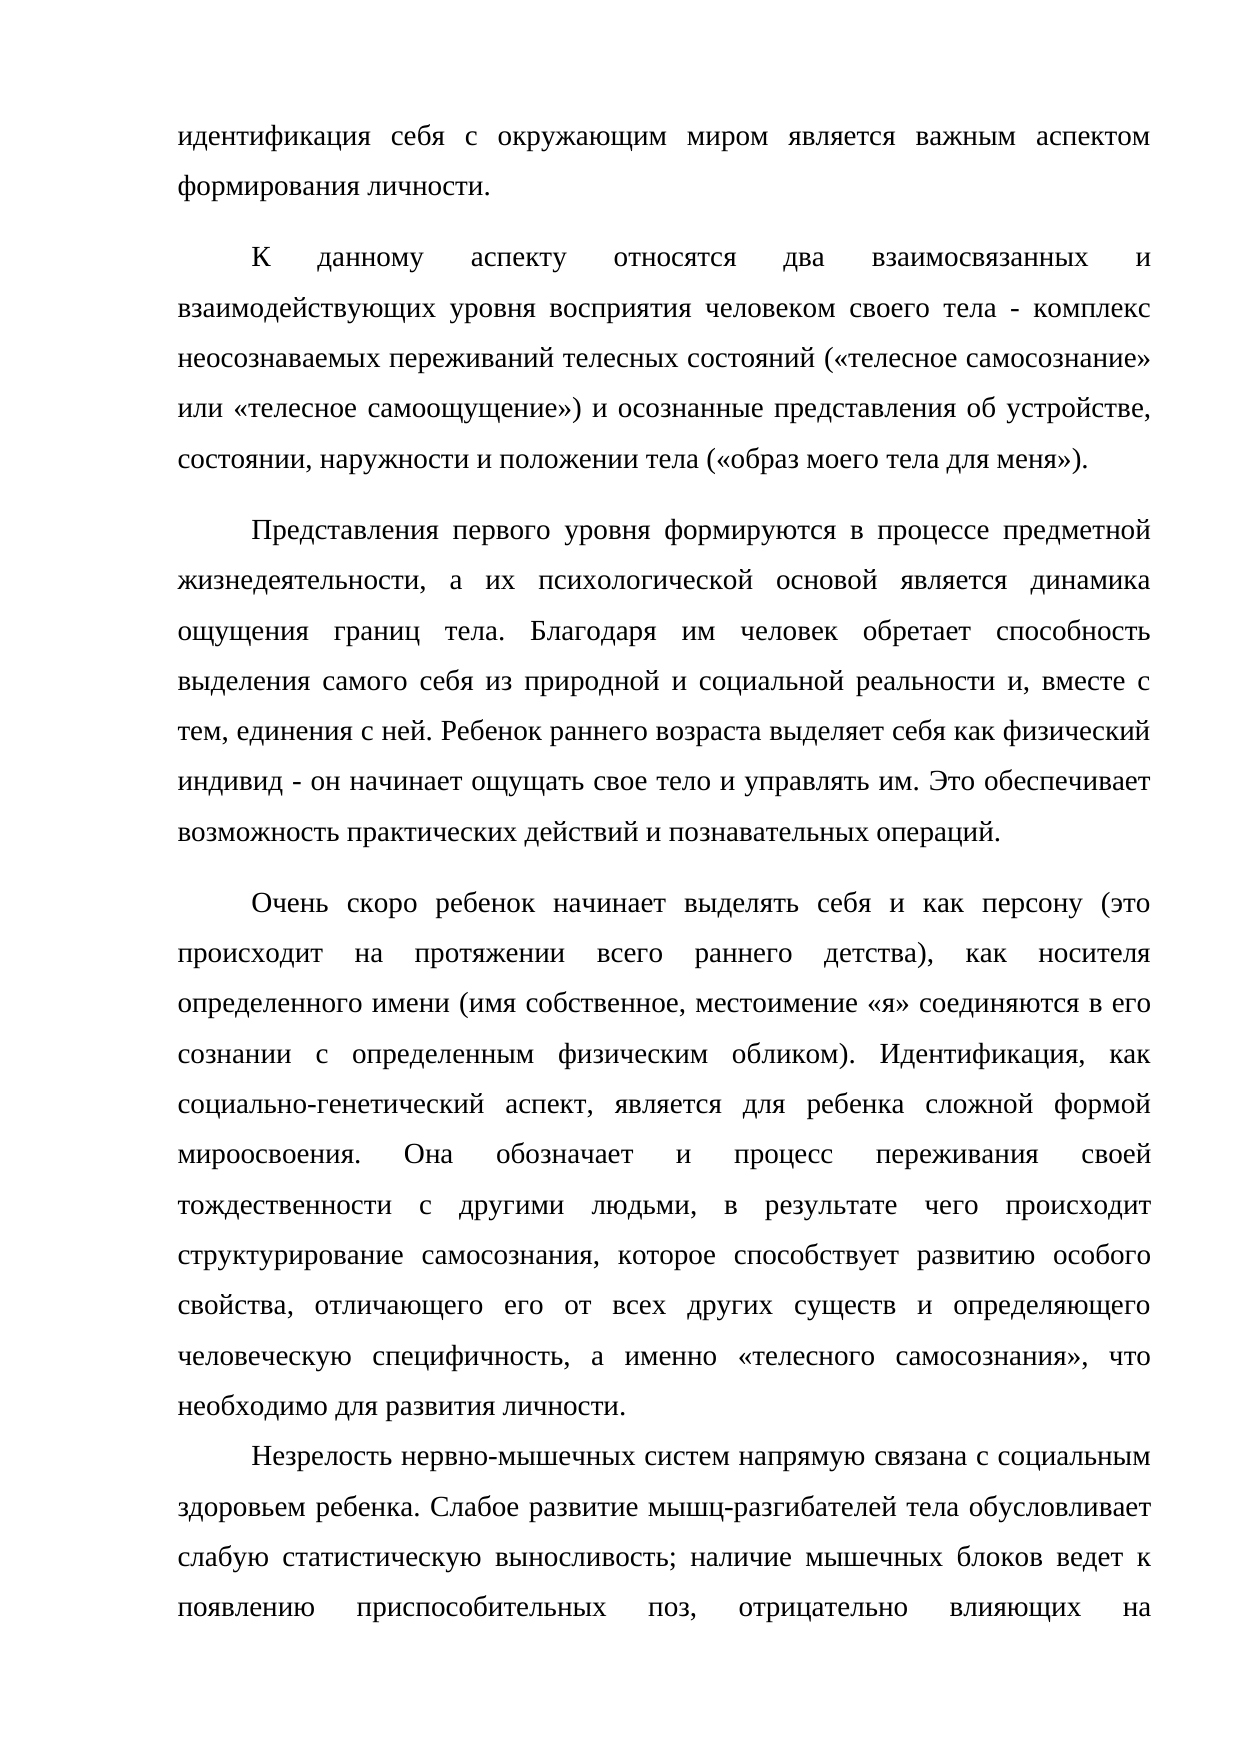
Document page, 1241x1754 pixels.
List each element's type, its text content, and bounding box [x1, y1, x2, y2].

text Очень скоро ребенок начинает выделять себя и как персону (это происходит на протяжении всего раннего детства), как носителя определенного имени (имя собственное, местоимение «я» соединяются в его сознании с определенным физическим обликом). Идентификация, как социально-генетический аспект, является для ребенка сложной формой мироосвоения. Она обозначает и процесс переживания своей тождественности с другими людьми, в результате чего происходит структурирование самосознания, которое способствует развитию особого свойства, отличающего его от всех других существ и определяющего человеческую специфичность, а именно «телесного самосознания», что необходимо для развития личности. [177, 885, 1152, 1422]
text К данному аспекту относятся два взаимосвязанных и взаимодействующих уровня восприятия человеком своего тела - комплекс неосознаваемых переживаний телесных состояний («телесное самосознание» или «телесное самоощущение») и осознанные представления об устройстве, состоянии, наружности и положении тела («образ моего тела для меня»). [177, 239, 1152, 474]
text Представления первого уровня формируются в процессе предметной жизнедеятельности, а их психологической основой является динамика ощущения границ тела. Благодаря им человек обретает способность выделения самого себя из природной и социальной реальности и, вместе с тем, единения с ней. Ребенок раннего возраста выделяет себя как физический индивид - он начинает ощущать свое тело и управлять им. Это обеспечивает возможность практических действий и познавательных операций. [177, 512, 1152, 847]
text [177, 118, 1152, 202]
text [177, 1438, 1152, 1623]
